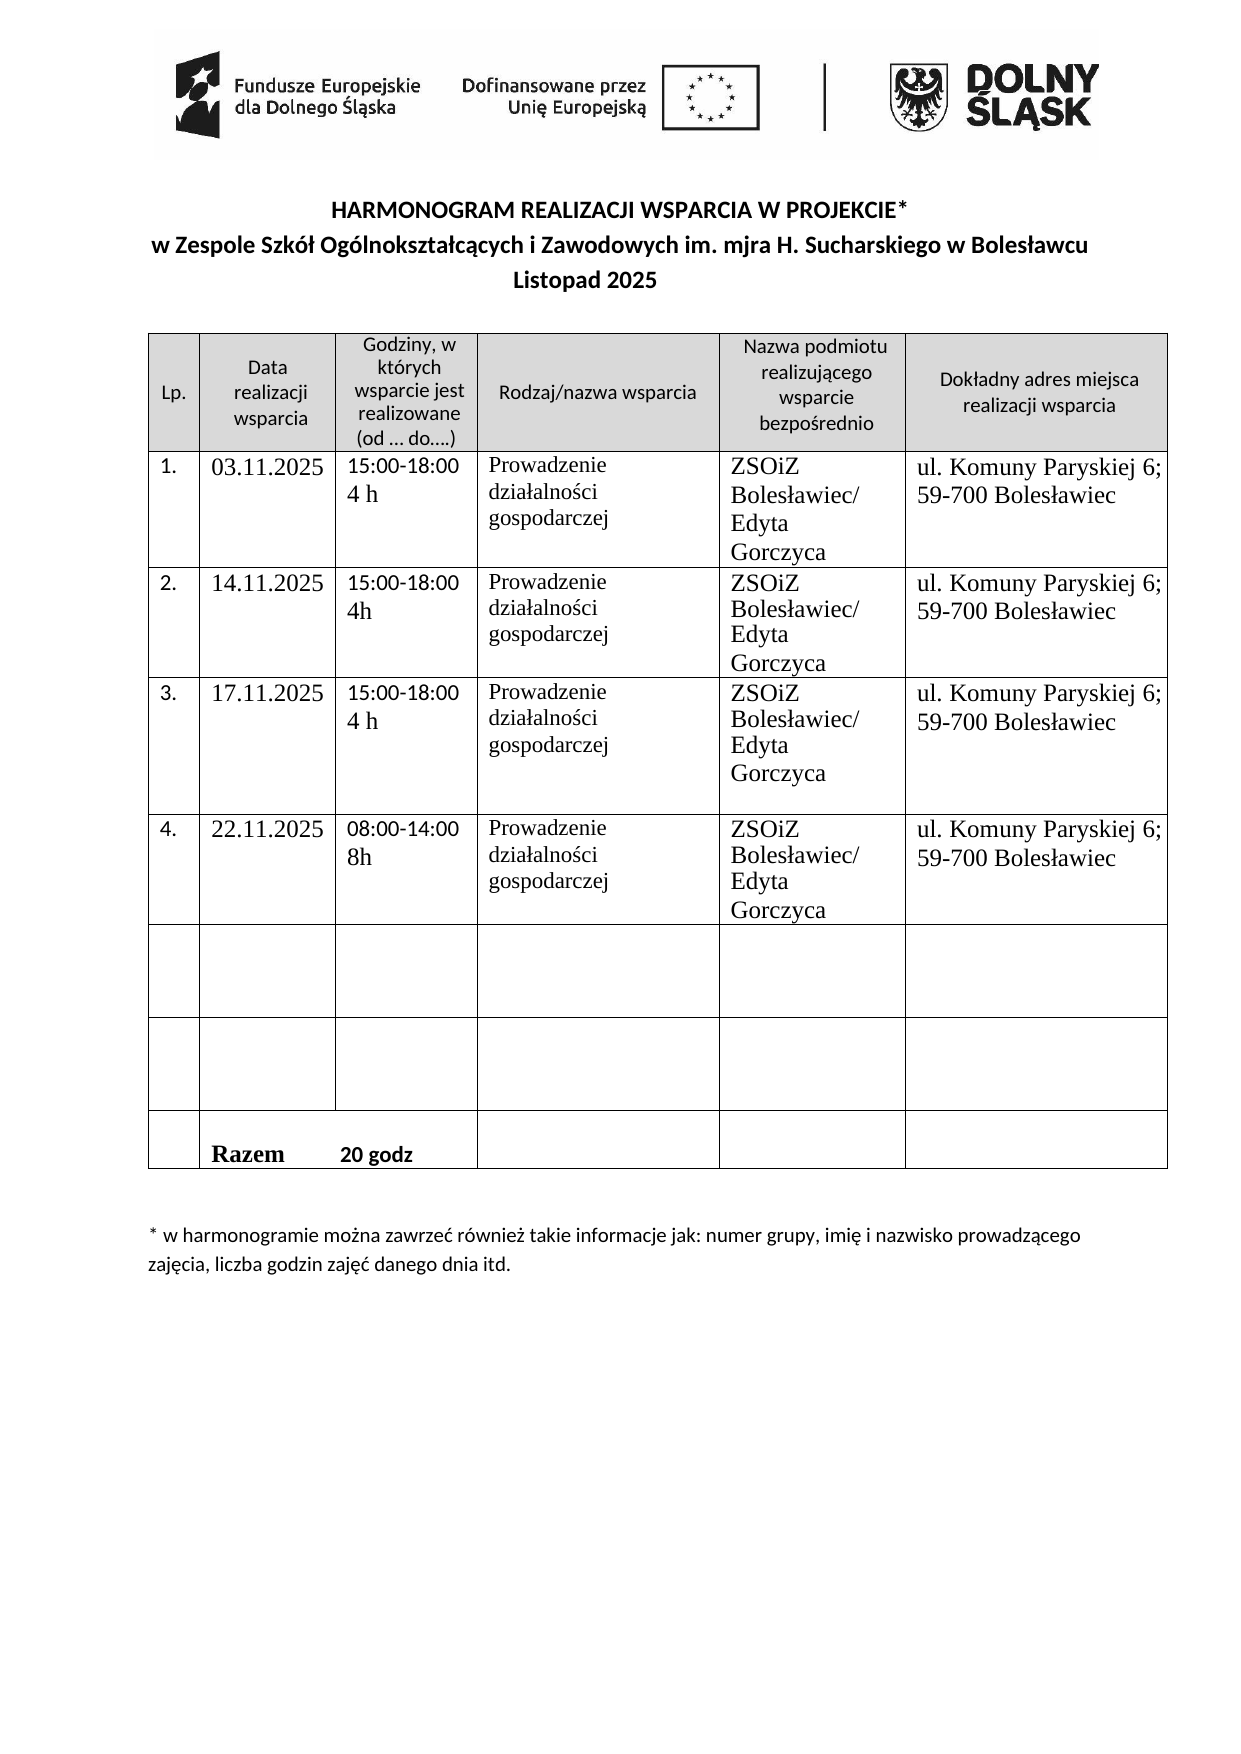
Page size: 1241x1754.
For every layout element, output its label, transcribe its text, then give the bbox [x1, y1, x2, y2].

table_cell Prowadzenie działalności gospodarczej [478, 452, 719, 567]
table_cell 14.11.2025 [200, 568, 335, 677]
table_header Godziny, w których wsparcie jest realizowane (od … do….) [336, 334, 477, 451]
table_cell [478, 1111, 719, 1168]
table_cell ul. Komuny Paryskiej 6; 59-700 Bolesławiec [906, 568, 1167, 677]
table_cell ul. Komuny Paryskiej 6; 59-700 Bolesławiec [906, 678, 1167, 813]
table_cell 4. [149, 815, 199, 924]
table_cell [906, 925, 1167, 1017]
table_cell 2. [149, 568, 199, 677]
table_cell [149, 1018, 199, 1110]
picture [154, 29, 1099, 160]
text * w harmonogramie można zawrzeć również takie informacje jak: numer grupy, imię i nazwisko prowadzącego zajęcia, liczba godzin zajęć danego dnia itd. [148, 1222, 1099, 1276]
table_cell [720, 1111, 905, 1168]
table_cell [720, 1018, 905, 1110]
table_cell ZSOiZ Bolesławiec/ Edyta Gorczyca [720, 815, 905, 924]
table_cell [336, 1018, 477, 1110]
table_cell 08:00-14:00 8h [336, 815, 477, 924]
table_cell 15:00-18:00 4 h [336, 452, 477, 567]
table_cell [478, 1018, 719, 1110]
text HARMONOGRAM REALIZACJI WSPARCIA W PROJEKCIE* [148, 194, 1093, 224]
table_cell 17.11.2025 [200, 678, 335, 813]
table_cell ZSOiZ Bolesławiec/ Edyta Gorczyca [720, 678, 905, 813]
table_header Rodzaj/nazwa wsparcia [478, 334, 719, 451]
table_header Data realizacji wsparcia [200, 334, 335, 451]
table_cell [478, 925, 719, 1017]
table_header Nazwa podmiotu realizującego wsparcie bezpośrednio [720, 334, 905, 451]
table_cell 1. [149, 452, 199, 567]
table_cell Prowadzenie działalności gospodarczej [478, 678, 719, 813]
table_cell [906, 1018, 1167, 1110]
table_cell ZSOiZ Bolesławiec/ Edyta Gorczyca [720, 452, 905, 567]
text w Zespole Szkół Ogólnokształcących i Zawodowych im. mjra H. Sucharskiego w Bolesławcu Listopad 2025 [151, 229, 1099, 294]
table_cell [906, 1111, 1167, 1168]
table_header Dokładny adres miejsca realizacji wsparcia [906, 334, 1167, 451]
table_cell 03.11.2025 [200, 452, 335, 567]
table_cell Razem 20 godz [200, 1111, 477, 1168]
table_cell 3. [149, 678, 199, 813]
table_cell 15:00-18:00 4h [336, 568, 477, 677]
table_cell 22.11.2025 [200, 815, 335, 924]
table_cell ZSOiZ Bolesławiec/ Edyta Gorczyca [720, 568, 905, 677]
table_cell ul. Komuny Paryskiej 6; 59-700 Bolesławiec [906, 452, 1167, 567]
table_cell Prowadzenie działalności gospodarczej [478, 815, 719, 924]
table_cell [200, 925, 335, 1017]
table_cell [149, 1111, 199, 1168]
table_cell 15:00-18:00 4 h [336, 678, 477, 813]
table_cell [149, 925, 199, 1017]
table_cell Prowadzenie działalności gospodarczej [478, 568, 719, 677]
table_cell ul. Komuny Paryskiej 6; 59-700 Bolesławiec [906, 815, 1167, 924]
table_cell [200, 1018, 335, 1110]
table_header Lp. [149, 334, 199, 451]
table_cell [336, 925, 477, 1017]
table_cell [720, 925, 905, 1017]
